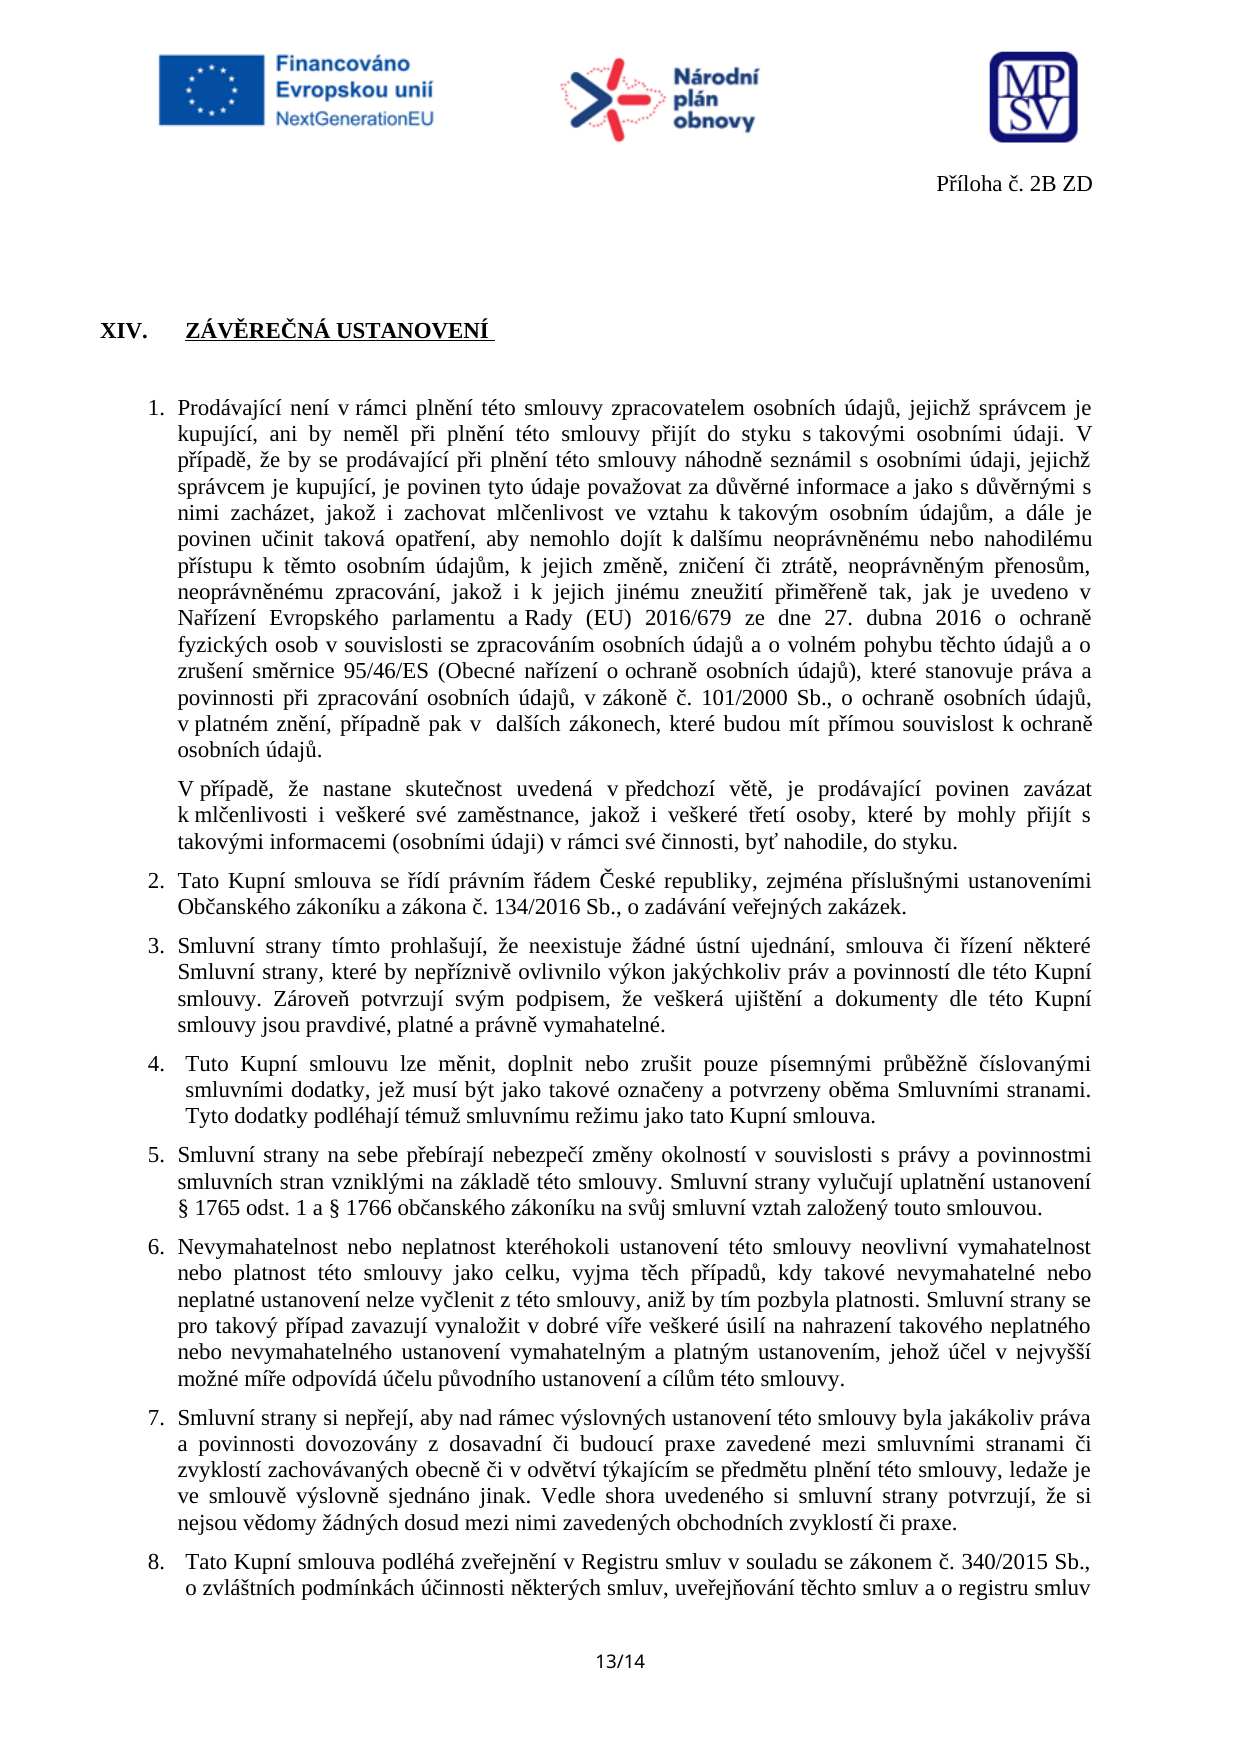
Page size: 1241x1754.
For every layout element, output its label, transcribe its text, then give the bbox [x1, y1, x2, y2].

list Prodávající není v rámci plnění této smlouvy zpracovatelem osobních údajů, jejichž správcem je kupující, ani by neměl při plnění této smlouvy přijít do styku s takovými osobními údaji. V případě, že by se prodávající při plnění této smlouvy náhodně seznámil s osobními údaji, jejichž správcem je kupující, je povinen tyto údaje považovat za důvěrné informace a jako s důvěrnými s nimi zacházet, jakož i zachovat mlčenlivost ve vztahu k takovým osobním údajům, a dále je povinen učinit taková opatření, aby nemohlo dojít k dalšímu neoprávněnému nebo nahodilému přístupu k těmto osobním údajům, k jejich změně, zničení či ztrátě, neoprávněným přenosům, neoprávněnému zpracování, jakož i k jejich jinému zneužití přiměřeně tak, jak je uvedeno v Nařízení Evropského parlamentu a Rady (EU) 2016/679 ze dne 27. dubna 2016 o ochraně fyzických osob v souvislosti se zpracováním osobních údajů a o volném pohybu těchto údajů a o zrušení směrnice 95/46/ES (Obecné nařízení o ochraně osobních údajů), které stanovuje práva a povinnosti při zpracování osobních údajů, v zákoně č. 101/2000 Sb., o ochraně osobních údajů, v platném znění, případně pak v dalších zákonech, které budou mít přímou souvislost k ochraně osobních údajů. [148, 394, 1093, 763]
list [148, 1548, 1093, 1601]
list Smluvní strany si nepřejí, aby nad rámec výslovných ustanovení této smlouvy byla jakákoliv práva a povinnosti dovozovány z dosavadní či budoucí praxe zavedené mezi smluvními stranami či zvyklostí zachovávaných obecně či v odvětví týkajícím se předmětu plnění této smlouvy, ledaže je ve smlouvě výslovně sjednáno jinak. Vedle shora uvedeného si smluvní strany potvrzují, že si nejsou vědomy žádných dosud mezi nimi zavedených obchodních zvyklostí či praxe. [148, 1403, 1093, 1535]
list Tato Kupní smlouva se řídí právním řádem České republiky, zejména příslušnými ustanoveními Občanského zákoníku a zákona č. 134/2016 Sb., o zadávání veřejných zakázek. [148, 867, 1093, 919]
list Smluvní strany na sebe přebírají nebezpečí změny okolností v souvislosti s právy a povinnostmi smluvních stran vzniklými na základě této smlouvy. Smluvní strany vylučují uplatnění ustanovení § 1765 odst. 1 a § 1766 občanského zákoníku na svůj smluvní vztah založený touto smlouvou. [148, 1141, 1093, 1220]
list V případě, že nastane skutečnost uvedená v předchozí větě, je prodávající povinen zavázat k mlčenlivosti i veškeré své zaměstnance, jakož i veškeré třetí osoby, které by mohly přijít s takovými informacemi (osobními údaji) v rámci své činnosti, byť nahodile, do styku. [177, 775, 1093, 854]
text ZÁVĚREČNÁ USTANOVENÍ [148, 317, 1093, 344]
list Tuto Kupní smlouvu lze měnit, doplnit nebo zrušit pouze písemnými průběžně číslovanými smluvními dodatky, jež musí být jako takové označeny a potvrzeny oběma Smluvními stranami. Tyto dodatky podléhají témuž smluvnímu režimu jako tato Kupní smlouva. [148, 1050, 1093, 1129]
list Smluvní strany tímto prohlašují, že neexistuje žádné ústní ujednání, smlouva či řízení některé Smluvní strany, které by nepříznivě ovlivnilo výkon jakýchkoliv práv a povinností dle této Kupní smlouvy. Zároveň potvrzují svým podpisem, že veškerá ujištění a dokumenty dle této Kupní smlouvy jsou pravdivé, platné a právně vymahatelné. [148, 932, 1093, 1037]
list Nevymahatelnost nebo neplatnost kteréhokoli ustanovení této smlouvy neovlivní vymahatelnost nebo platnost této smlouvy jako celku, vyjma těch případů, kdy takové nevymahatelné nebo neplatné ustanovení nelze vyčlenit z této smlouvy, aniž by tím pozbyla platnosti. Smluvní strany se pro takový případ zavazují vynaložit v dobré víře veškeré úsilí na nahrazení takového neplatného nebo nevymahatelného ustanovení vymahatelným a platným ustanovením, jehož účel v nejvyšší možné míře odpovídá účelu původního ustanovení a cílům této smlouvy. [148, 1233, 1093, 1391]
